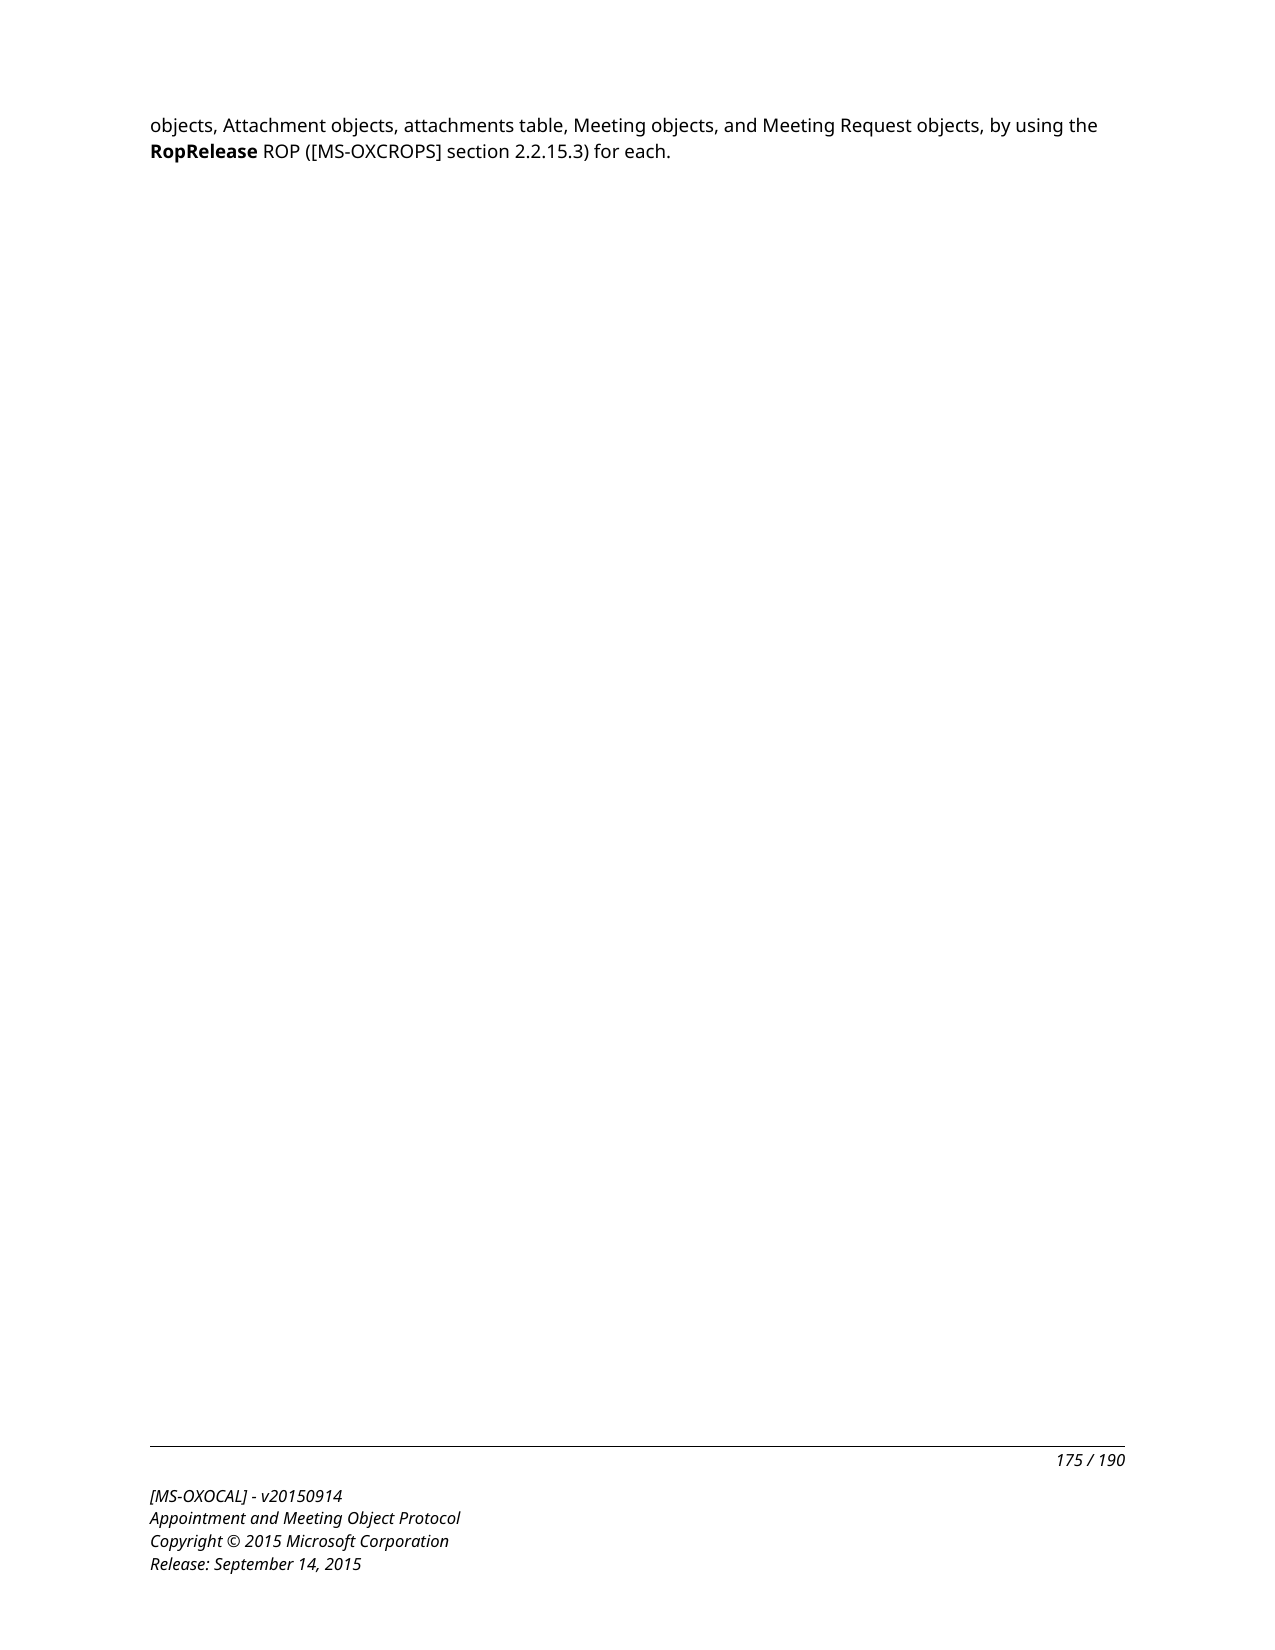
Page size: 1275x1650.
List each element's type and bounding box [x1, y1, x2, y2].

text [150, 112, 1125, 163]
